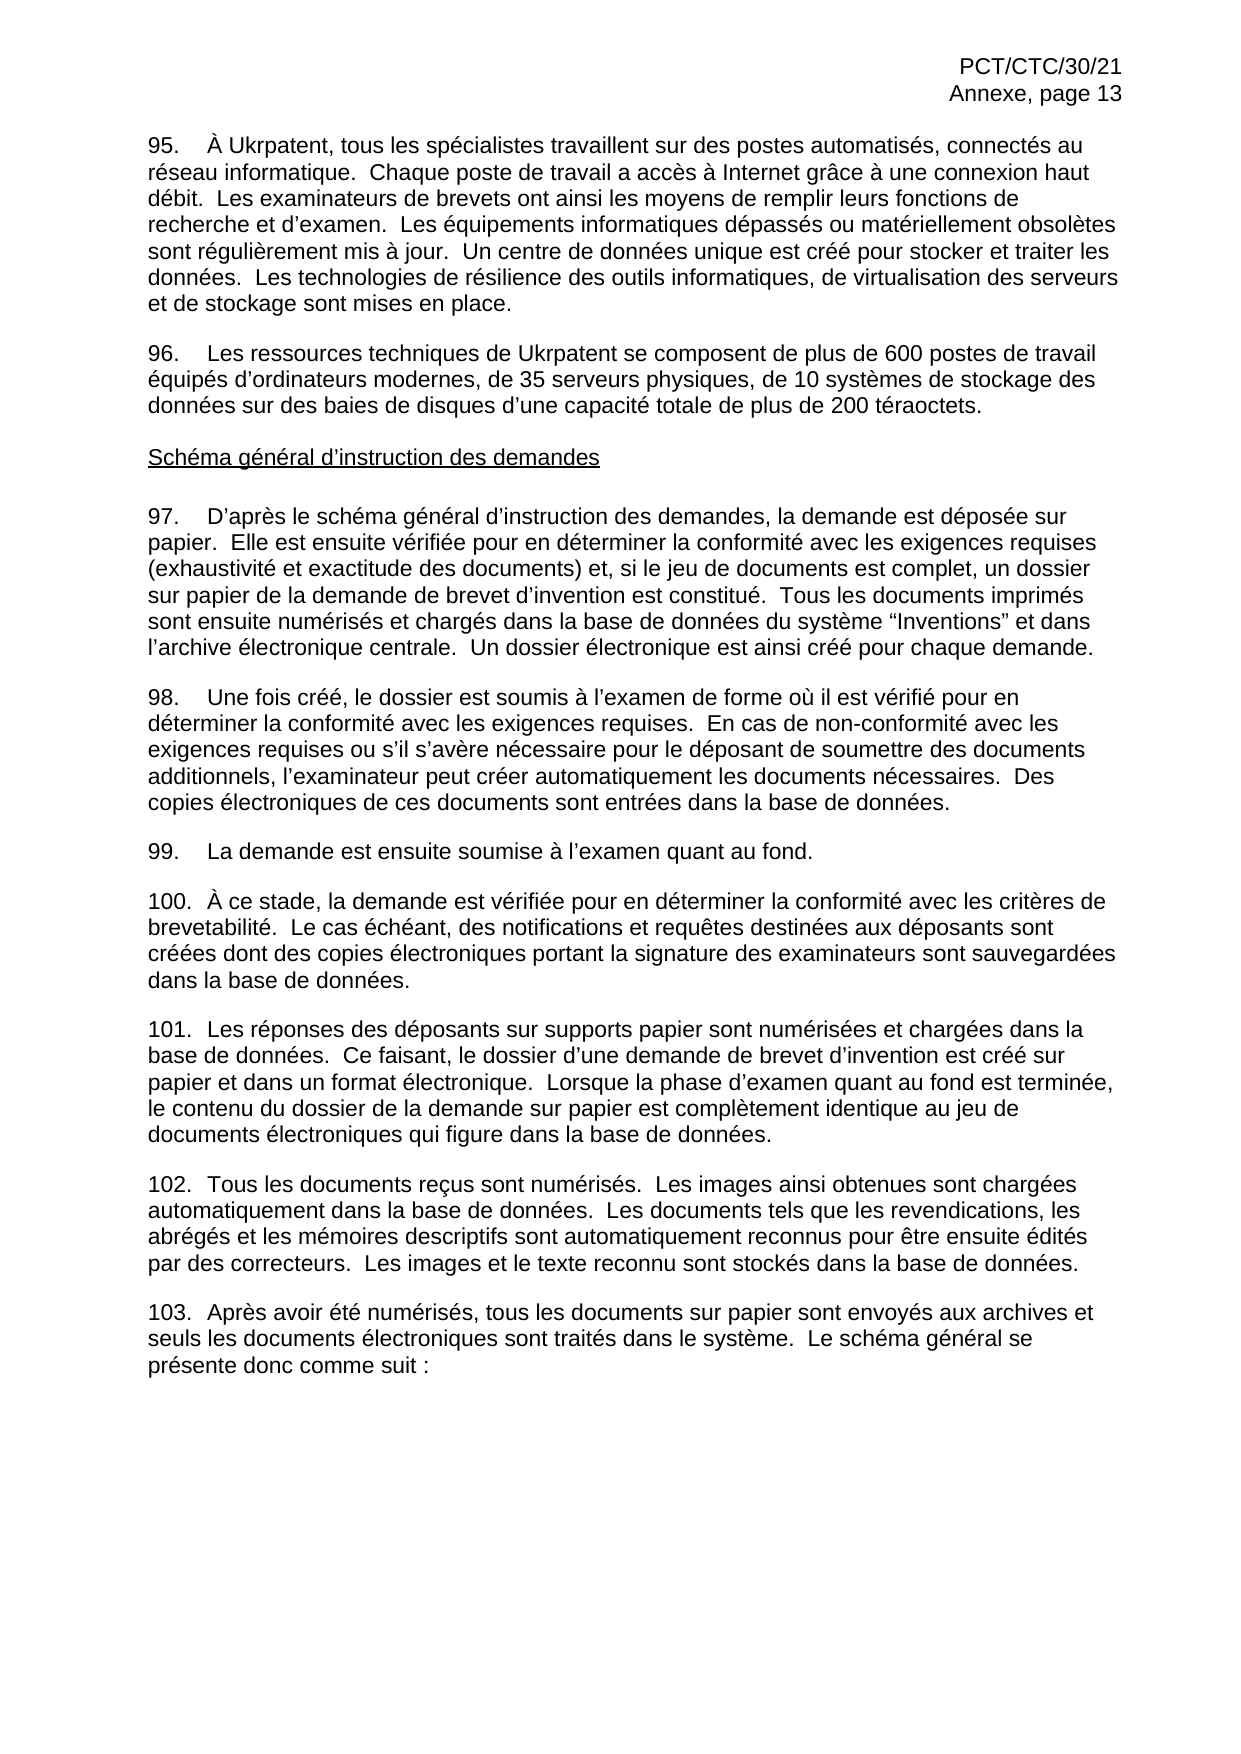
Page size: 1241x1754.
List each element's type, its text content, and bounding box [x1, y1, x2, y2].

text La demande est ensuite soumise à l’examen quant au fond. [148, 838, 1122, 865]
text Une fois créé, le dossier est soumis à l’examen de forme où il est vérifié pour en déterminer la conformité avec les exigences requises. En cas de non-conformité avec les exigences requises ou s’il s’avère nécessaire pour le déposant de soumettre des documents additionnels, l’examinateur peut créer automatiquement les documents nécessaires. Des copies électroniques de ces documents sont entrées dans la base de données. [148, 684, 1122, 815]
text À ce stade, la demande est vérifiée pour en déterminer la conformité avec les critères de brevetabilité. Le cas échéant, des notifications et requêtes destinées aux déposants sont créées dont des copies électroniques portant la signature des examinateurs sont sauvegardées dans la base de données. [148, 888, 1122, 993]
text Après avoir été numérisés, tous les documents sur papier sont envoyés aux archives et seuls les documents électroniques sont traités dans le système. Le schéma général se présente donc comme suit : [148, 1299, 1122, 1378]
text Les ressources techniques de Ukrpatent se composent de plus de 600 postes de travail équipés d’ordinateurs modernes, de 35 serveurs physiques, de 10 systèmes de stockage des données sur des baies de disques d’une capacité totale de plus de 200 téraoctets. [148, 339, 1122, 419]
text À Ukrpatent, tous les spécialistes travaillent sur des postes automatisés, connectés au réseau informatique. Chaque poste de travail a accès à Internet grâce à une connexion haut débit. Les examinateurs de brevets ont ainsi les moyens de remplir leurs fonctions de recherche et d’examen. Les équipements informatiques dépassés ou matériellement obsolètes sont régulièrement mis à jour. Un centre de données unique est créé pour stocker et traiter les données. Les technologies de résilience des outils informatiques, de virtualisation des serveurs et de stockage sont mises en place. [148, 132, 1122, 317]
subtitle Schéma général d’instruction des demandes [148, 444, 1122, 470]
text Tous les documents reçus sont numérisés. Les images ainsi obtenues sont chargées automatiquement dans la base de données. Les documents tels que les revendications, les abrégés et les mémoires descriptifs sont automatiquement reconnus pour être ensuite édités par des correcteurs. Les images et le texte reconnu sont stockés dans la base de données. [148, 1171, 1122, 1276]
text Les réponses des déposants sur supports papier sont numérisées et chargées dans la base de données. Ce faisant, le dossier d’une demande de brevet d’invention est créé sur papier et dans un format électronique. Lorsque la phase d’examen quant au fond est terminée, le contenu du dossier de la demande sur papier est complètement identique au jeu de documents électroniques qui figure dans la base de données. [148, 1016, 1122, 1148]
text D’après le schéma général d’instruction des demandes, la demande est déposée sur papier. Elle est ensuite vérifiée pour en déterminer la conformité avec les exigences requises (exhaustivité et exactitude des documents) et, si le jeu de documents est complet, un dossier sur papier de la demande de brevet d’invention est constitué. Tous les documents imprimés sont ensuite numérisés et chargés dans la base de données du système “Inventions” et dans l’archive électronique centrale. Un dossier électronique est ainsi créé pour chaque demande. [148, 503, 1122, 661]
